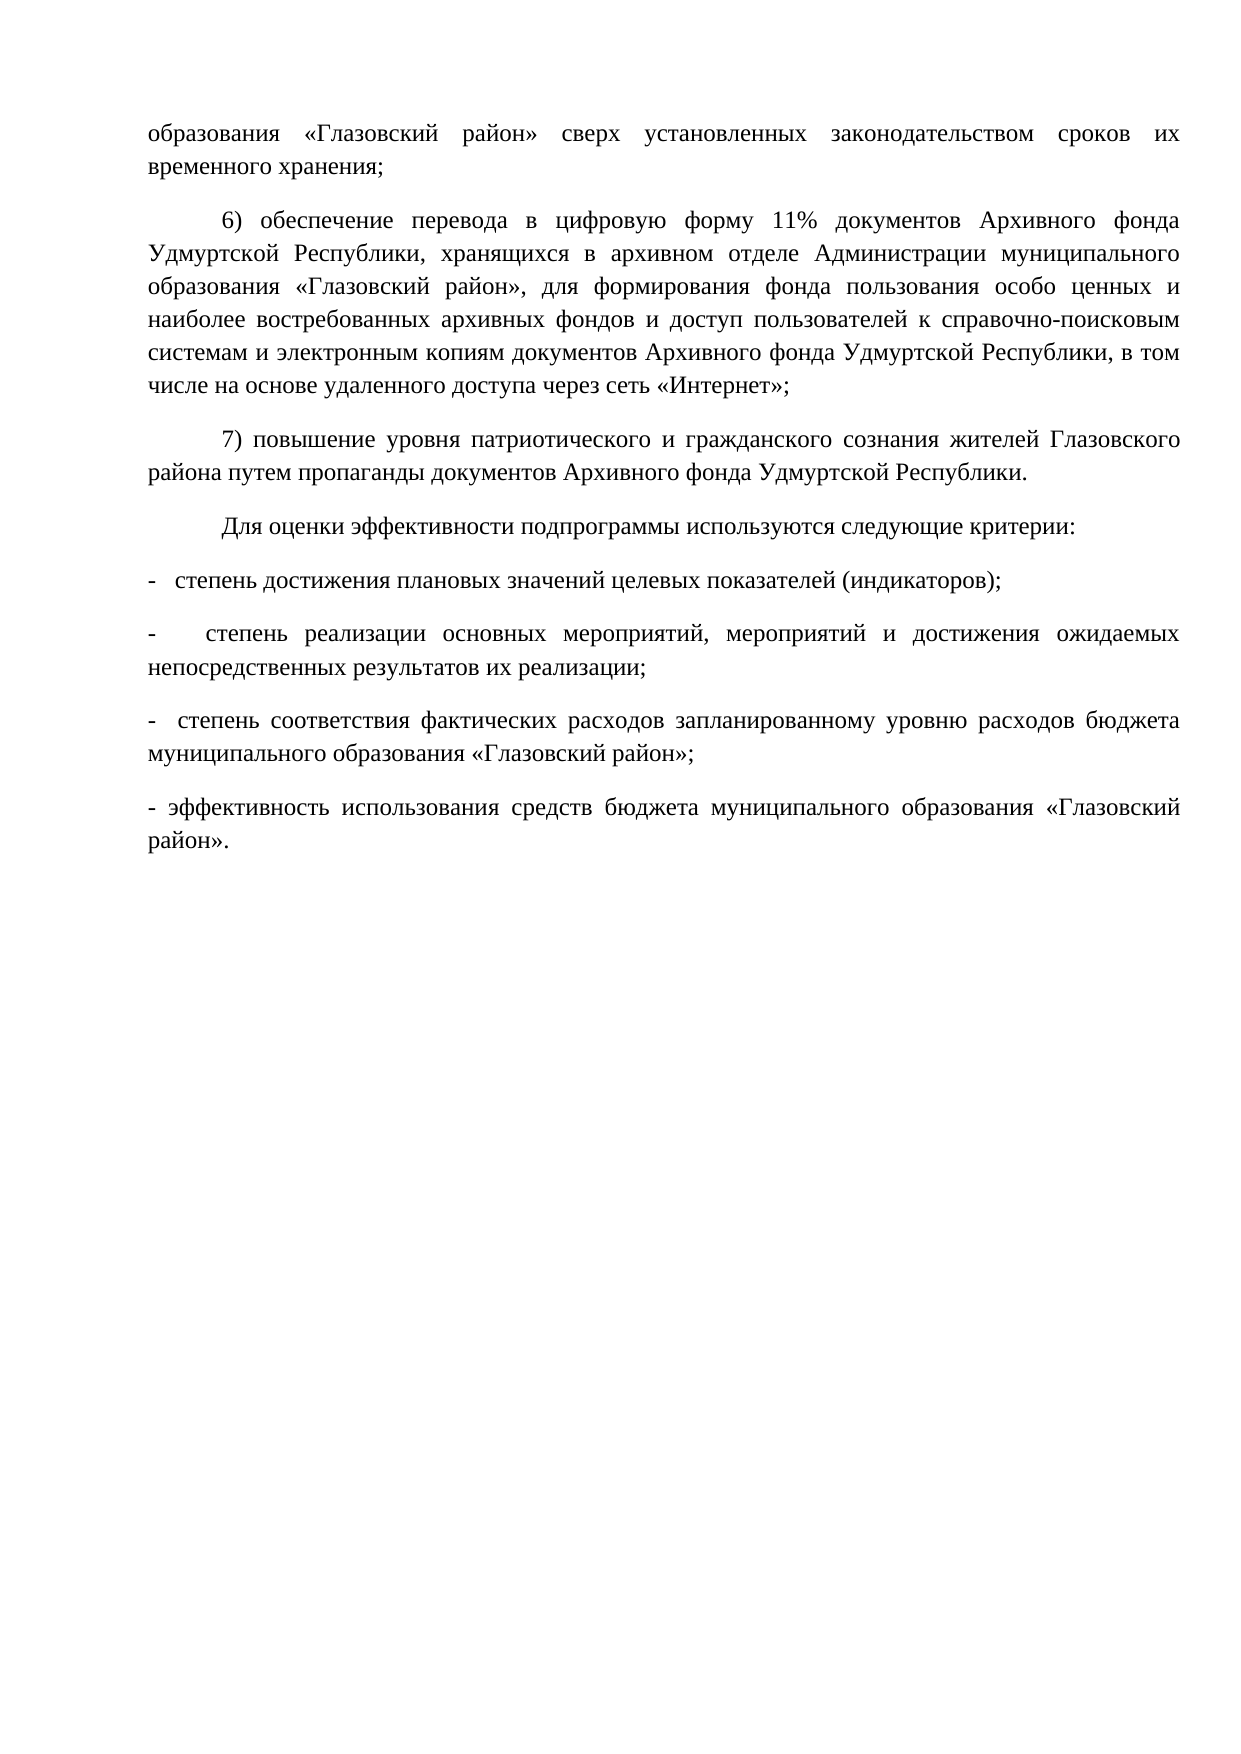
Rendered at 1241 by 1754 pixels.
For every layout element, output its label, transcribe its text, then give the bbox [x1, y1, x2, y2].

text - эффективность использования средств бюджета муниципального образования «Глазовский район». [148, 792, 1181, 854]
text Для оценки эффективности подпрограммы используются следующие критерии: [148, 511, 1181, 539]
text - степень достижения плановых значений целевых показателей (индикаторов); [148, 565, 1181, 593]
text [148, 118, 1181, 180]
text - степень реализации основных мероприятий, мероприятий и достижения ожидаемых непосредственных результатов их реализации; [148, 618, 1181, 680]
text - степень соответствия фактических расходов запланированному уровню расходов бюджета муниципального образования «Глазовский район»; [148, 705, 1181, 767]
text 6) обеспечение перевода в цифровую форму 11% документов Архивного фонда Удмуртской Республики, хранящихся в архивном отделе Администрации муниципального образования «Глазовский район», для формирования фонда пользования особо ценных и наиболее востребованных архивных фондов и доступ пользователей к справочно-поисковым системам и электронным копиям документов Архивного фонда Удмуртской Республики, в том числе на основе удаленного доступа через сеть «Интернет»; [148, 205, 1181, 399]
text 7) повышение уровня патриотического и гражданского сознания жителей Глазовского района путем пропаганды документов Архивного фонда Удмуртской Республики. [148, 424, 1181, 486]
